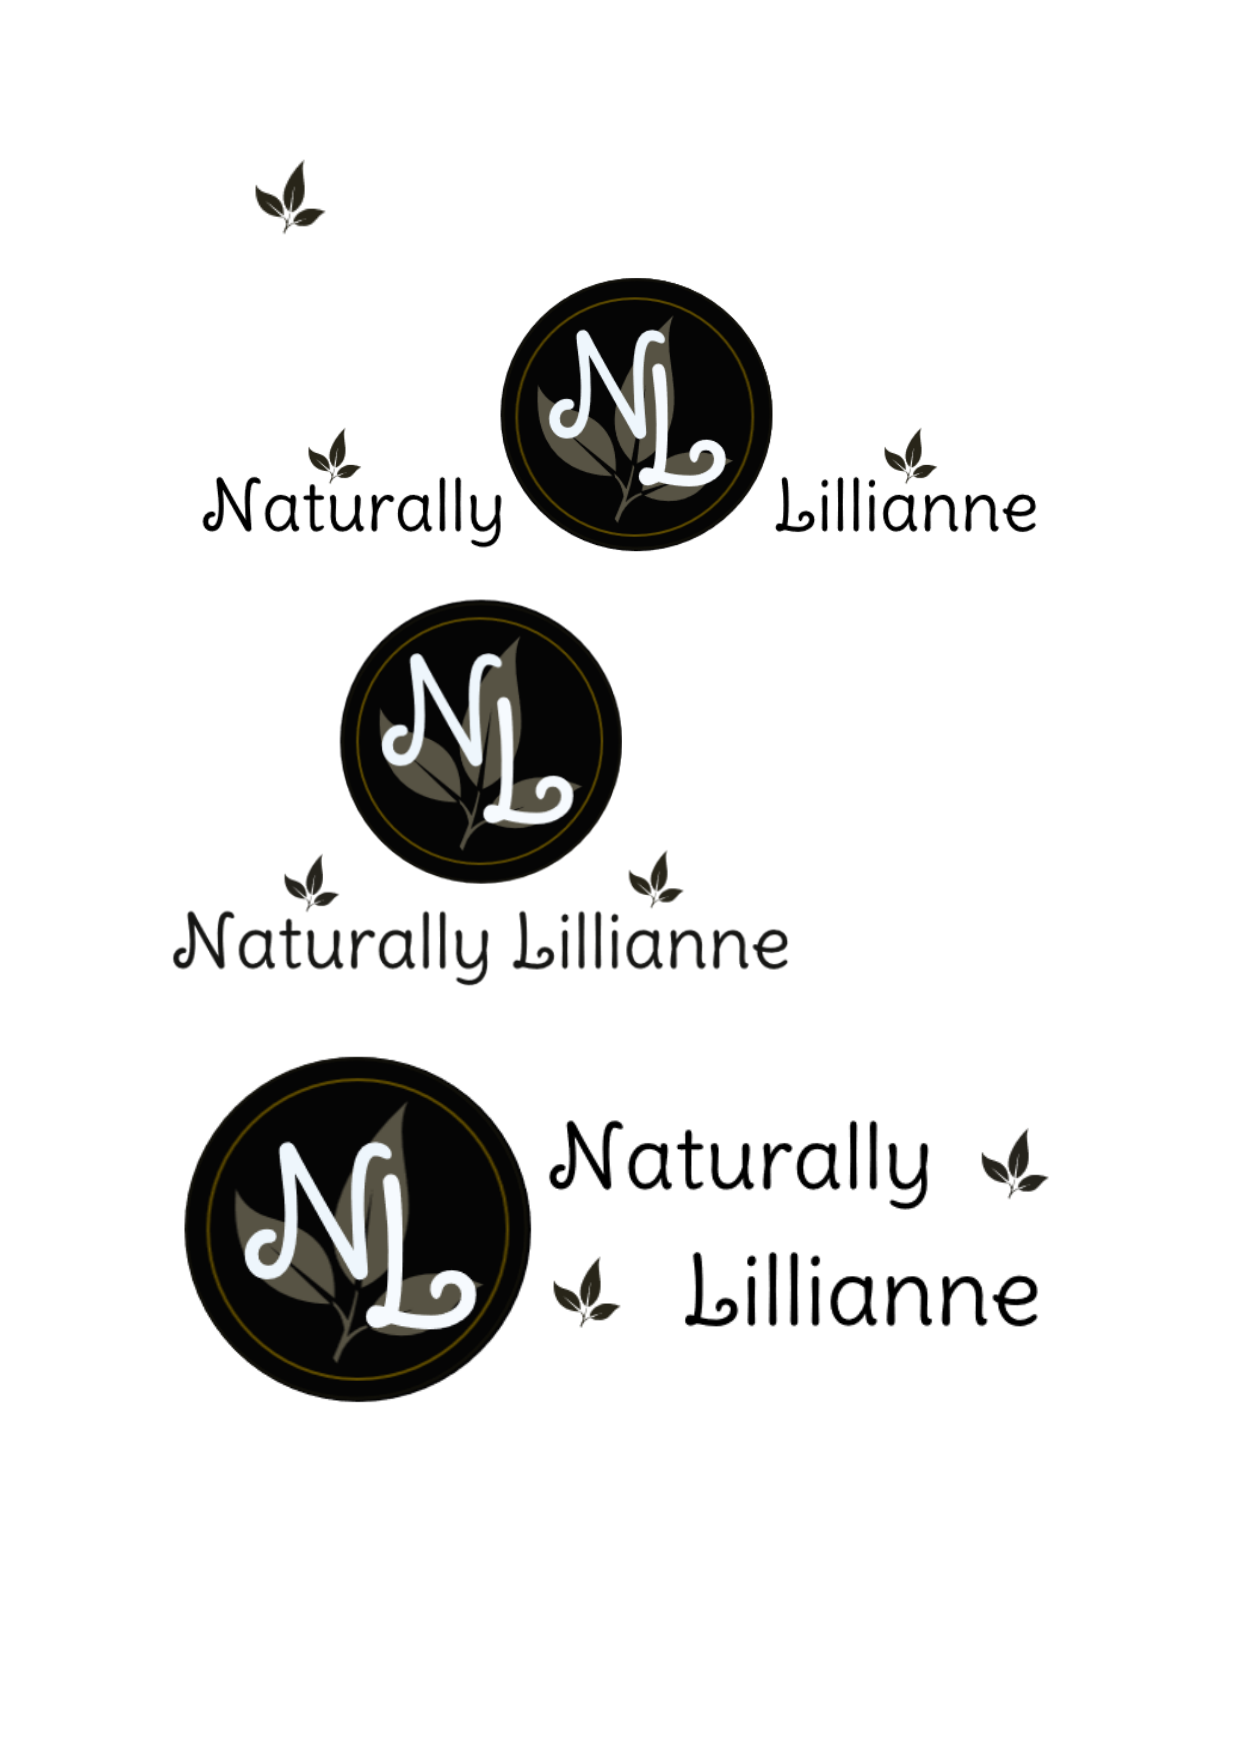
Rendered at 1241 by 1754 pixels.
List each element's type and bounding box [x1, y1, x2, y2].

picture [248, 150, 335, 247]
picture [150, 265, 1091, 568]
picture [150, 1036, 1091, 1440]
picture [150, 586, 807, 1018]
